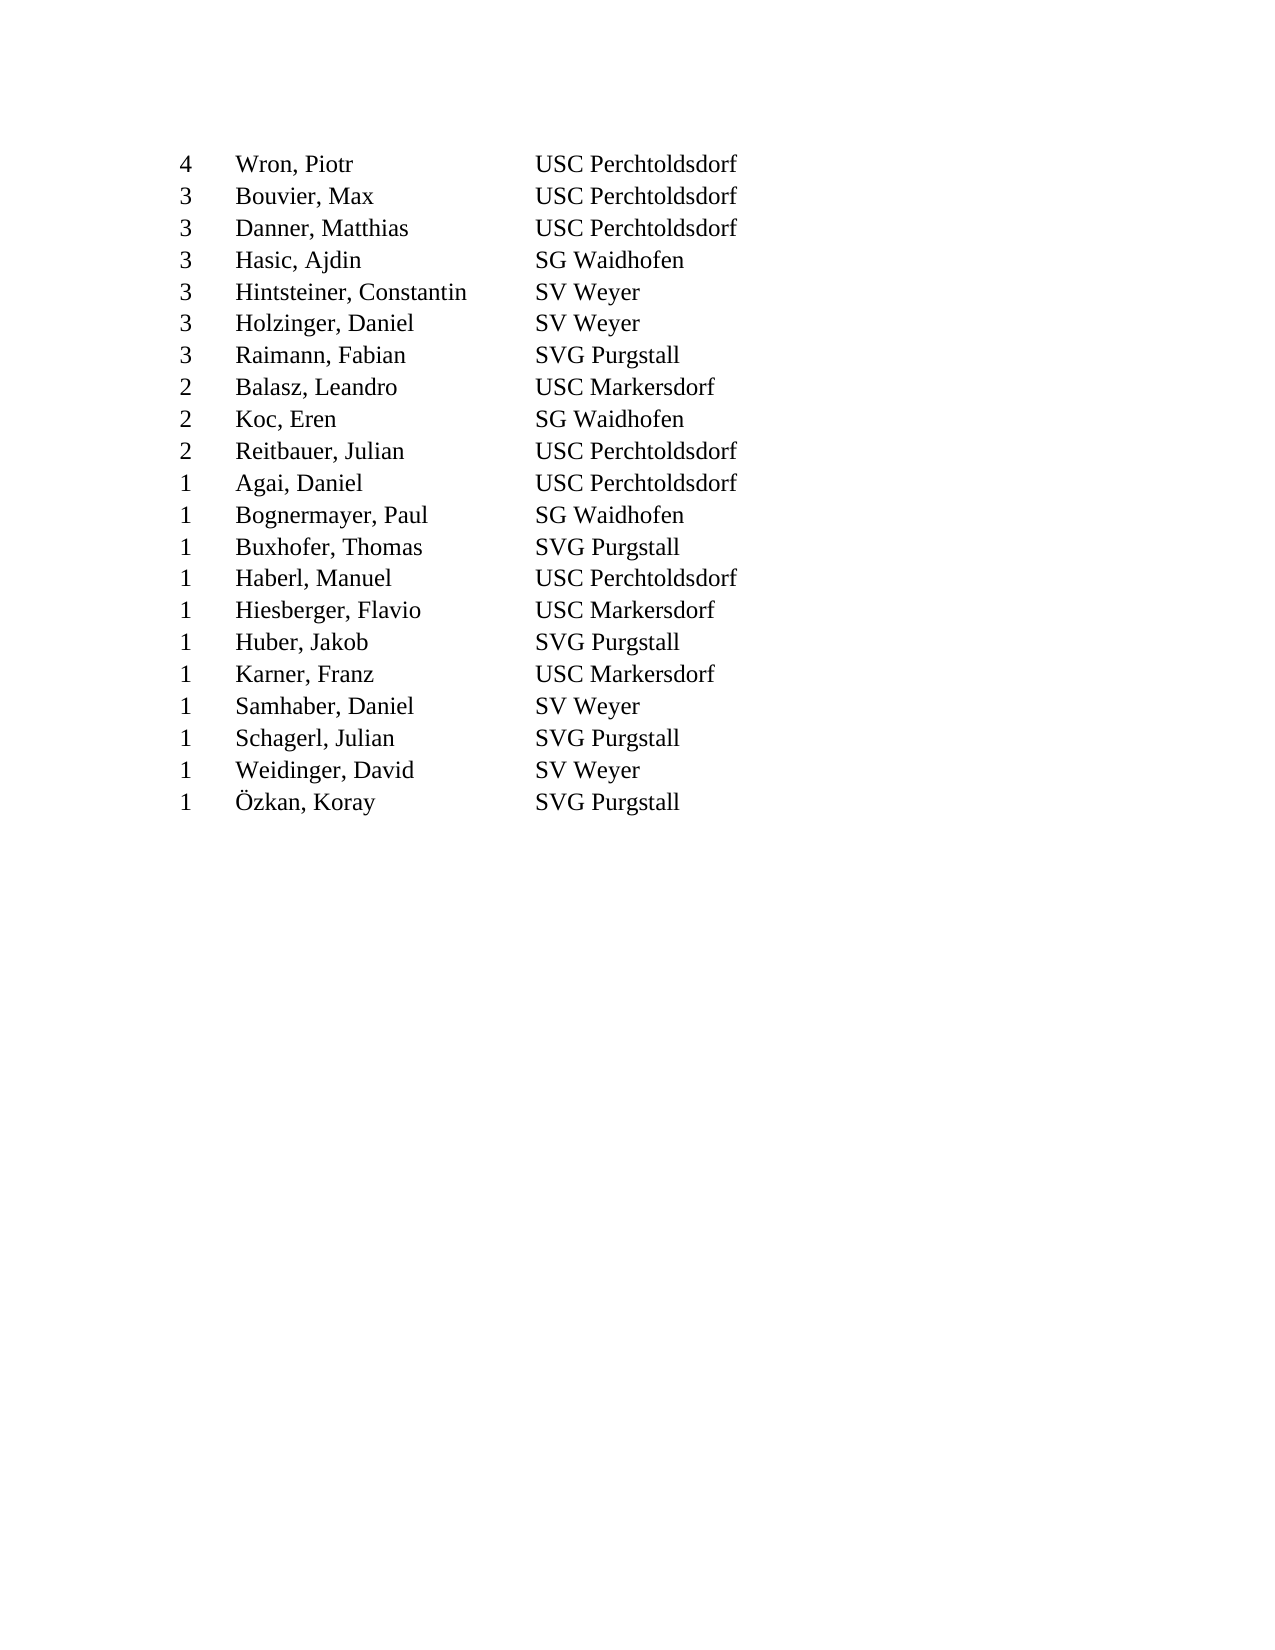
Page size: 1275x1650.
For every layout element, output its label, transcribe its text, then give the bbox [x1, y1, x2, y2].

table_cell Huber, Jakob [234, 626, 533, 658]
table_cell Danner, Matthias [234, 211, 533, 243]
table_cell 1 [148, 466, 234, 498]
table_cell Wron, Piotr [234, 148, 533, 179]
table_cell Reitbauer, Julian [234, 435, 533, 466]
table_cell 3 [148, 339, 234, 371]
table_cell SVG Purgstall [534, 785, 833, 817]
table_cell 2 [148, 371, 234, 403]
table_cell 1 [148, 530, 234, 562]
table_cell SV Weyer [534, 753, 833, 785]
table_cell 1 [148, 594, 234, 626]
table_cell SV Weyer [534, 307, 833, 339]
table_cell 2 [148, 403, 234, 434]
table_cell 4 [148, 148, 234, 179]
table_cell SG Waidhofen [534, 498, 833, 530]
table_cell Samhaber, Daniel [234, 690, 533, 721]
table_cell 1 [148, 785, 234, 817]
table_cell Hintsteiner, Constantin [234, 275, 533, 307]
table_cell Balasz, Leandro [234, 371, 533, 403]
table_cell SV Weyer [534, 690, 833, 721]
table_cell Özkan, Koray [234, 785, 533, 817]
table_cell Schagerl, Julian [234, 721, 533, 753]
table_cell SVG Purgstall [534, 339, 833, 371]
table_cell Bognermayer, Paul [234, 498, 533, 530]
table_cell Karner, Franz [234, 658, 533, 689]
table_cell Hiesberger, Flavio [234, 594, 533, 626]
table_cell USC Perchtoldsdorf [534, 211, 833, 243]
table_cell USC Perchtoldsdorf [534, 466, 833, 498]
table_cell 1 [148, 690, 234, 721]
table_cell USC Perchtoldsdorf [534, 148, 833, 179]
table_cell Weidinger, David [234, 753, 533, 785]
table_cell USC Markersdorf [534, 371, 833, 403]
table_cell SG Waidhofen [534, 403, 833, 434]
table_cell 3 [148, 243, 234, 275]
table_cell 1 [148, 753, 234, 785]
table_cell 1 [148, 498, 234, 530]
table_cell 1 [148, 658, 234, 689]
table_cell 3 [148, 275, 234, 307]
table_cell SVG Purgstall [534, 626, 833, 658]
table_cell 2 [148, 435, 234, 466]
table_cell USC Markersdorf [534, 658, 833, 689]
table_cell USC Markersdorf [534, 594, 833, 626]
table_cell USC Perchtoldsdorf [534, 435, 833, 466]
table_cell 1 [148, 562, 234, 594]
table_cell USC Perchtoldsdorf [534, 562, 833, 594]
table_cell 1 [148, 626, 234, 658]
table_cell Raimann, Fabian [234, 339, 533, 371]
table_cell 1 [148, 721, 234, 753]
table_cell USC Perchtoldsdorf [534, 180, 833, 211]
table_cell 3 [148, 307, 234, 339]
table_cell Haberl, Manuel [234, 562, 533, 594]
table_cell SVG Purgstall [534, 530, 833, 562]
table_cell SG Waidhofen [534, 243, 833, 275]
table_cell 3 [148, 180, 234, 211]
table_cell Bouvier, Max [234, 180, 533, 211]
table_cell SV Weyer [534, 275, 833, 307]
table_cell Koc, Eren [234, 403, 533, 434]
table_cell Buxhofer, Thomas [234, 530, 533, 562]
table_cell Holzinger, Daniel [234, 307, 533, 339]
table_cell SVG Purgstall [534, 721, 833, 753]
table_cell Hasic, Ajdin [234, 243, 533, 275]
table_cell 3 [148, 211, 234, 243]
table_cell Agai, Daniel [234, 466, 533, 498]
